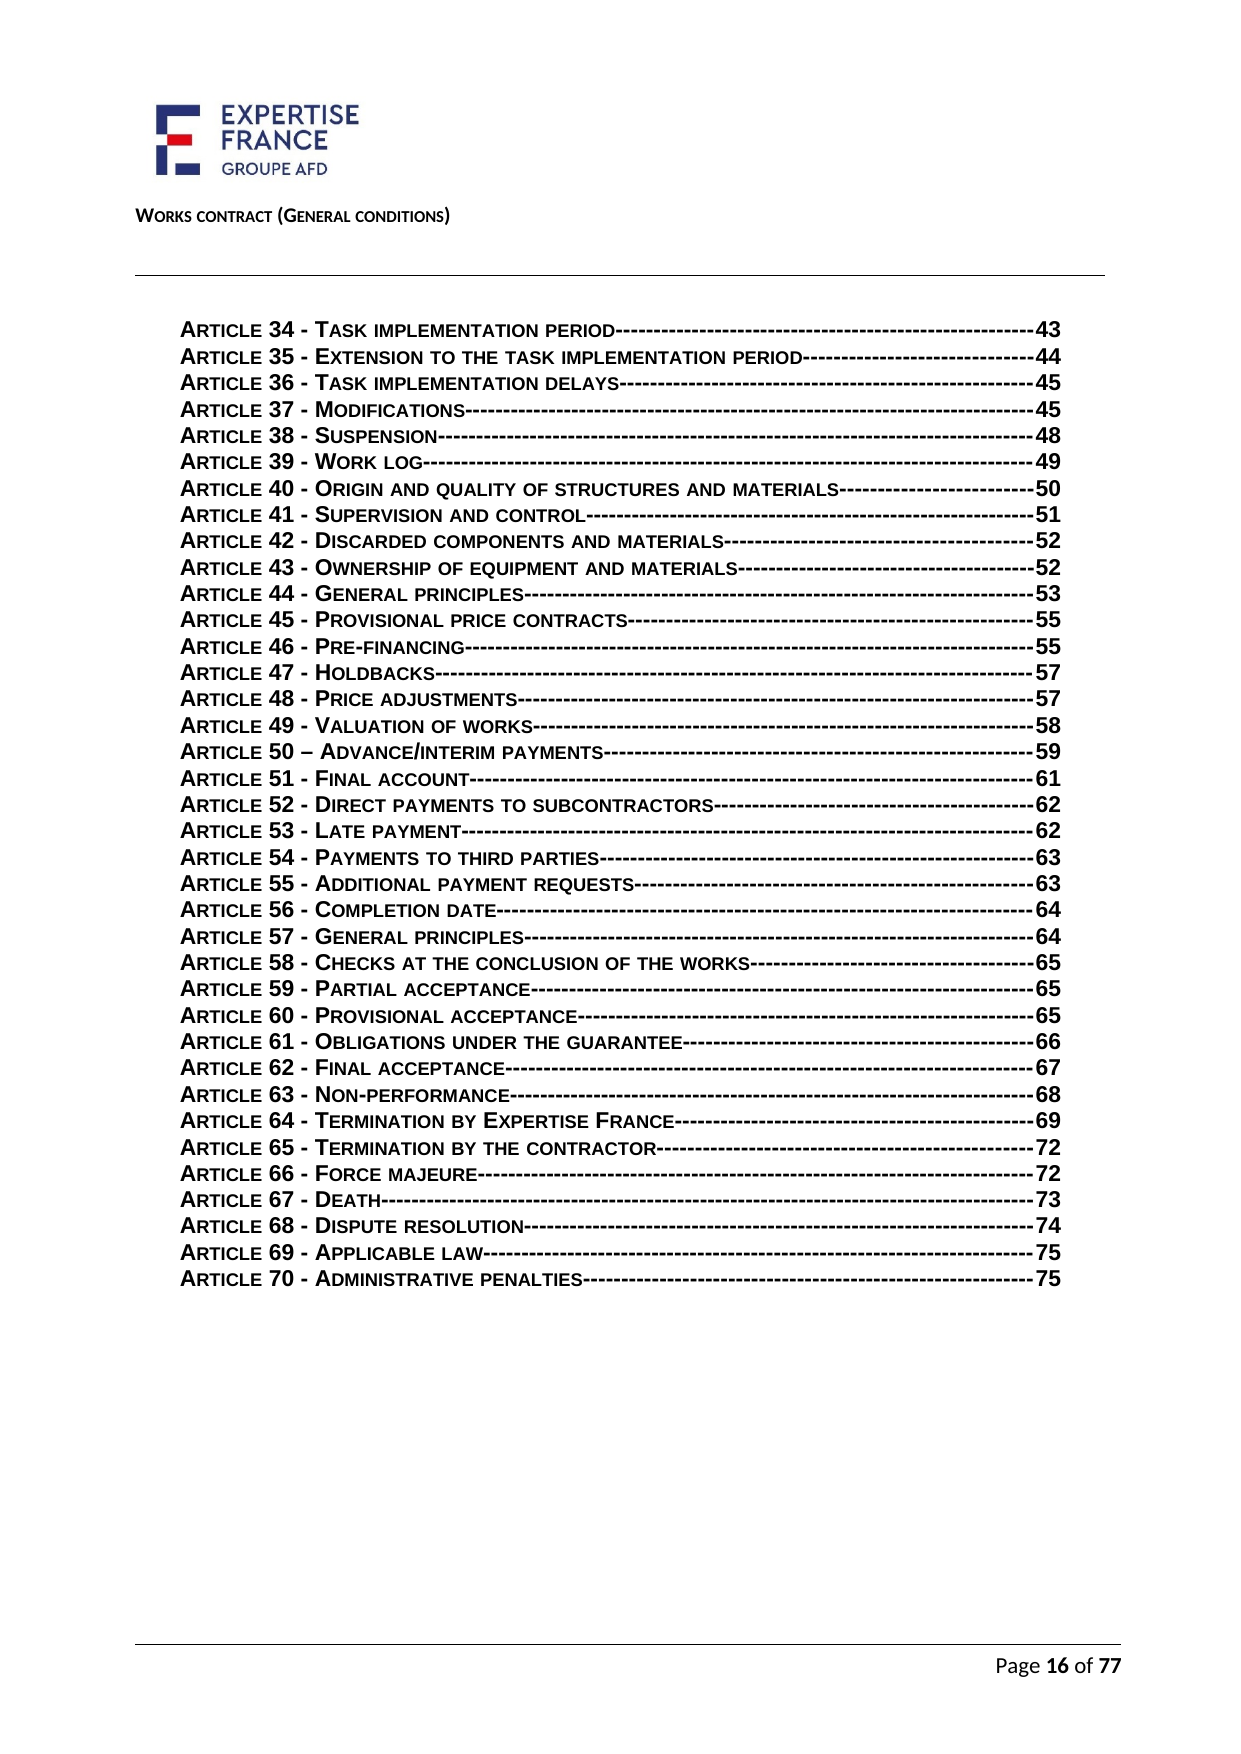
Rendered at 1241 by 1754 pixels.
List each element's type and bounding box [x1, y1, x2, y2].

picture [135, 75, 383, 203]
